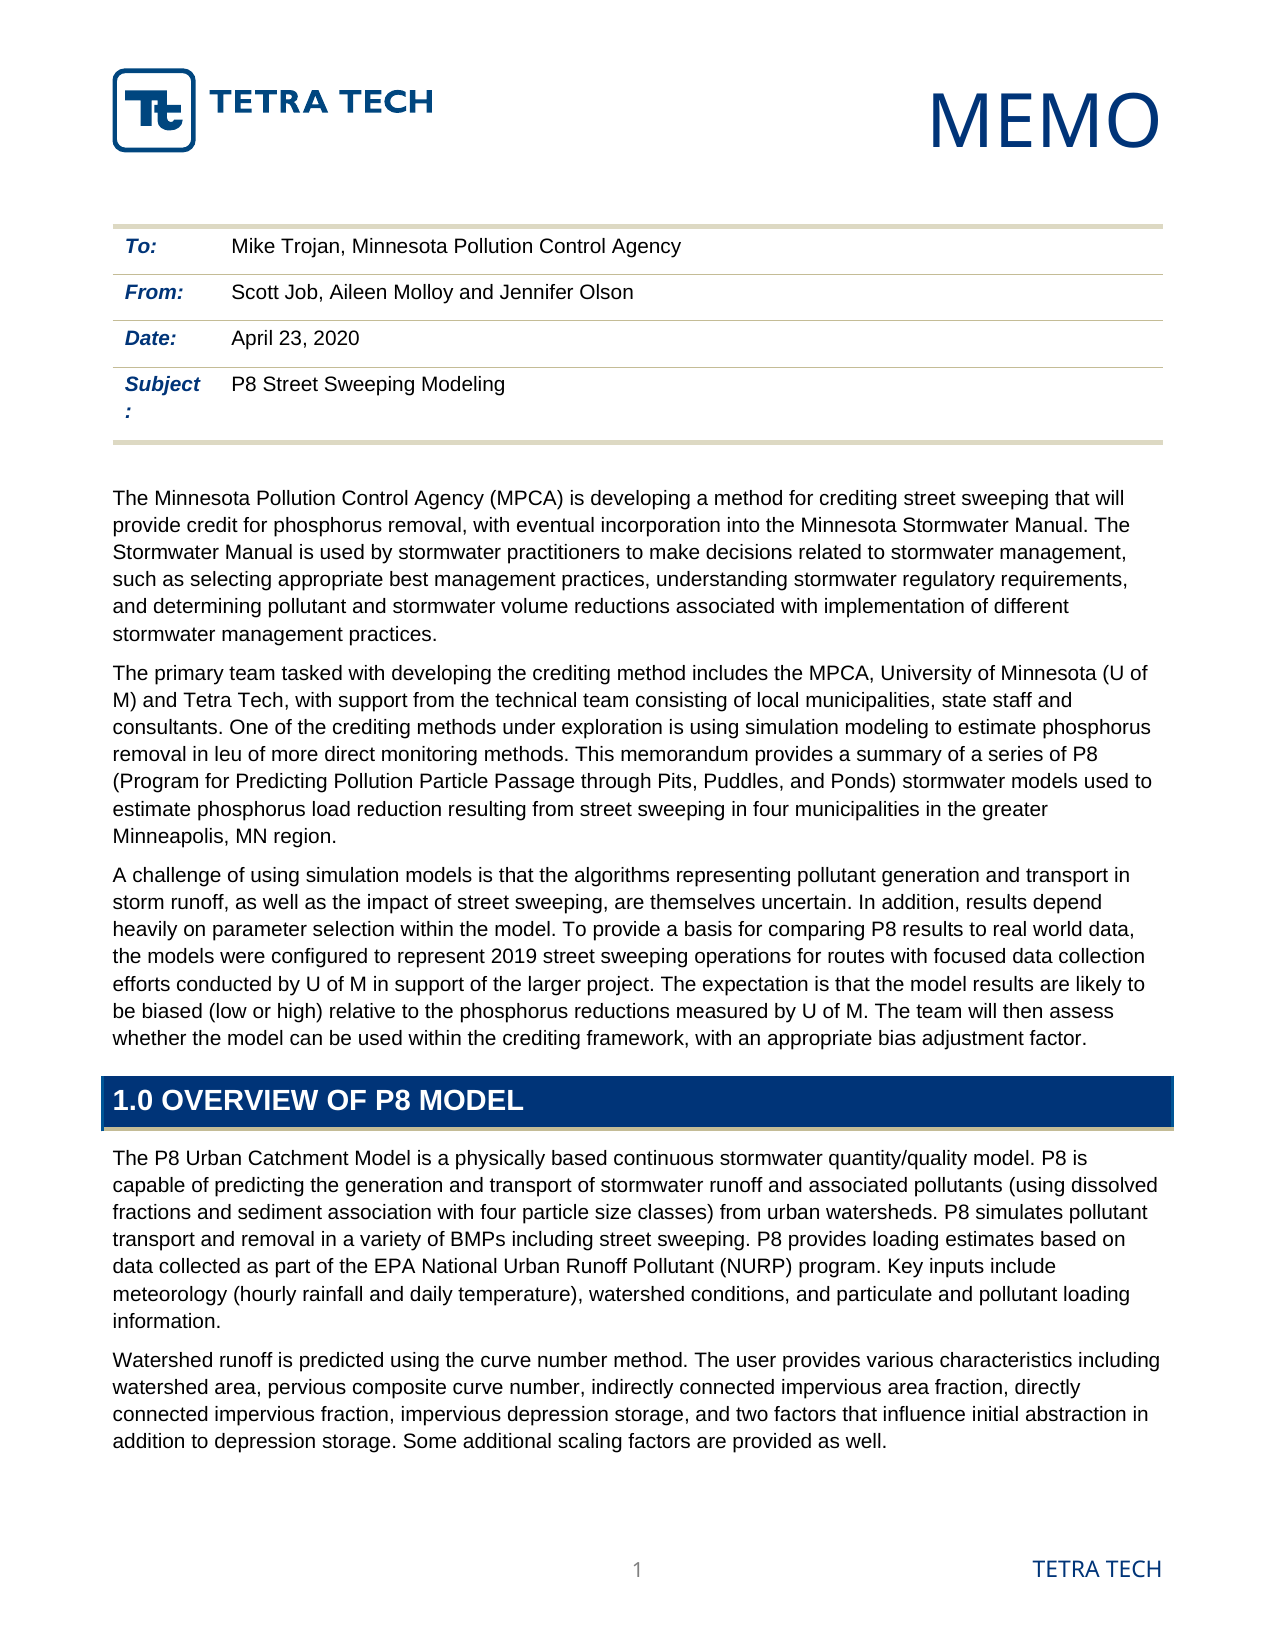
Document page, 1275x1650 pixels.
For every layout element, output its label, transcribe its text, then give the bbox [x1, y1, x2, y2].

text The primary team tasked with developing the crediting method includes the MPCA, University of Minnesota (U of M) and Tetra Tech, with support from the technical team consisting of local municipalities, state staff and consultants. One of the crediting methods under exploration is using simulation modeling to estimate phosphorus removal in leu of more direct monitoring methods. This memorandum provides a summary of a series of P8 (Program for Predicting Pollution Particle Passage through Pits, Puddles, and Ponds) stormwater models used to estimate phosphorus load reduction resulting from street sweeping in four municipalities in the greater Minneapolis, MN region. [112, 659, 1162, 848]
table_cell P8 Street Sweeping Modeling [219, 368, 1162, 440]
text The P8 Urban Catchment Model is a physically based continuous stormwater quantity/quality model. P8 is capable of predicting the generation and transport of stormwater runoff and associated pollutants (using dissolved fractions and sediment association with four particle size classes) from urban watersheds. P8 simulates pollutant transport and removal in a variety of BMPs including street sweeping. P8 provides loading estimates based on data collected as part of the EPA National Urban Runoff Pollutant (NURP) program. Key inputs include meteorology (hourly rainfall and daily temperature), watershed conditions, and particulate and pollutant loading information. [112, 1144, 1162, 1333]
table_cell Scott Job, Aileen Molloy and Jennifer Olson [219, 275, 1162, 320]
subtitle Overview of P8 Model [104, 1085, 1171, 1127]
text The Minnesota Pollution Control Agency (MPCA) is developing a method for crediting street sweeping that will provide credit for phosphorus removal, with eventual incorporation into the Minnesota Stormwater Manual. The Stormwater Manual is used by stormwater practitioners to make decisions related to stormwater management, such as selecting appropriate best management practices, understanding stormwater regulatory requirements, and determining pollutant and stormwater volume reductions associated with implementation of different stormwater management practices. [112, 484, 1162, 646]
table_cell Subject: [113, 368, 219, 440]
table_header Mike Trojan, Minnesota Pollution Control Agency [219, 229, 1162, 274]
table_cell From: [113, 275, 219, 320]
table_cell April 23, 2020 [219, 321, 1162, 366]
table_header To: [113, 229, 219, 274]
text Watershed runoff is predicted using the curve number method. The user provides various characteristics including watershed area, pervious composite curve number, indirectly connected impervious area fraction, directly connected impervious fraction, impervious depression storage, and two factors that influence initial abstraction in addition to depression storage. Some additional scaling factors are provided as well. [112, 1346, 1162, 1454]
table_cell Date: [113, 321, 219, 366]
text A challenge of using simulation models is that the algorithms representing pollutant generation and transport in storm runoff, as well as the impact of street sweeping, are themselves uncertain. In addition, results depend heavily on parameter selection within the model. To provide a basis for comparing P8 results to real world data, the models were configured to represent 2019 street sweeping operations for routes with focused data collection efforts conducted by U of M in support of the larger project. The expectation is that the model results are likely to be biased (low or high) relative to the phosphorus reductions measured by U of M. The team will then assess whether the model can be used within the crediting framework, with an appropriate bias adjustment factor. [112, 861, 1162, 1051]
